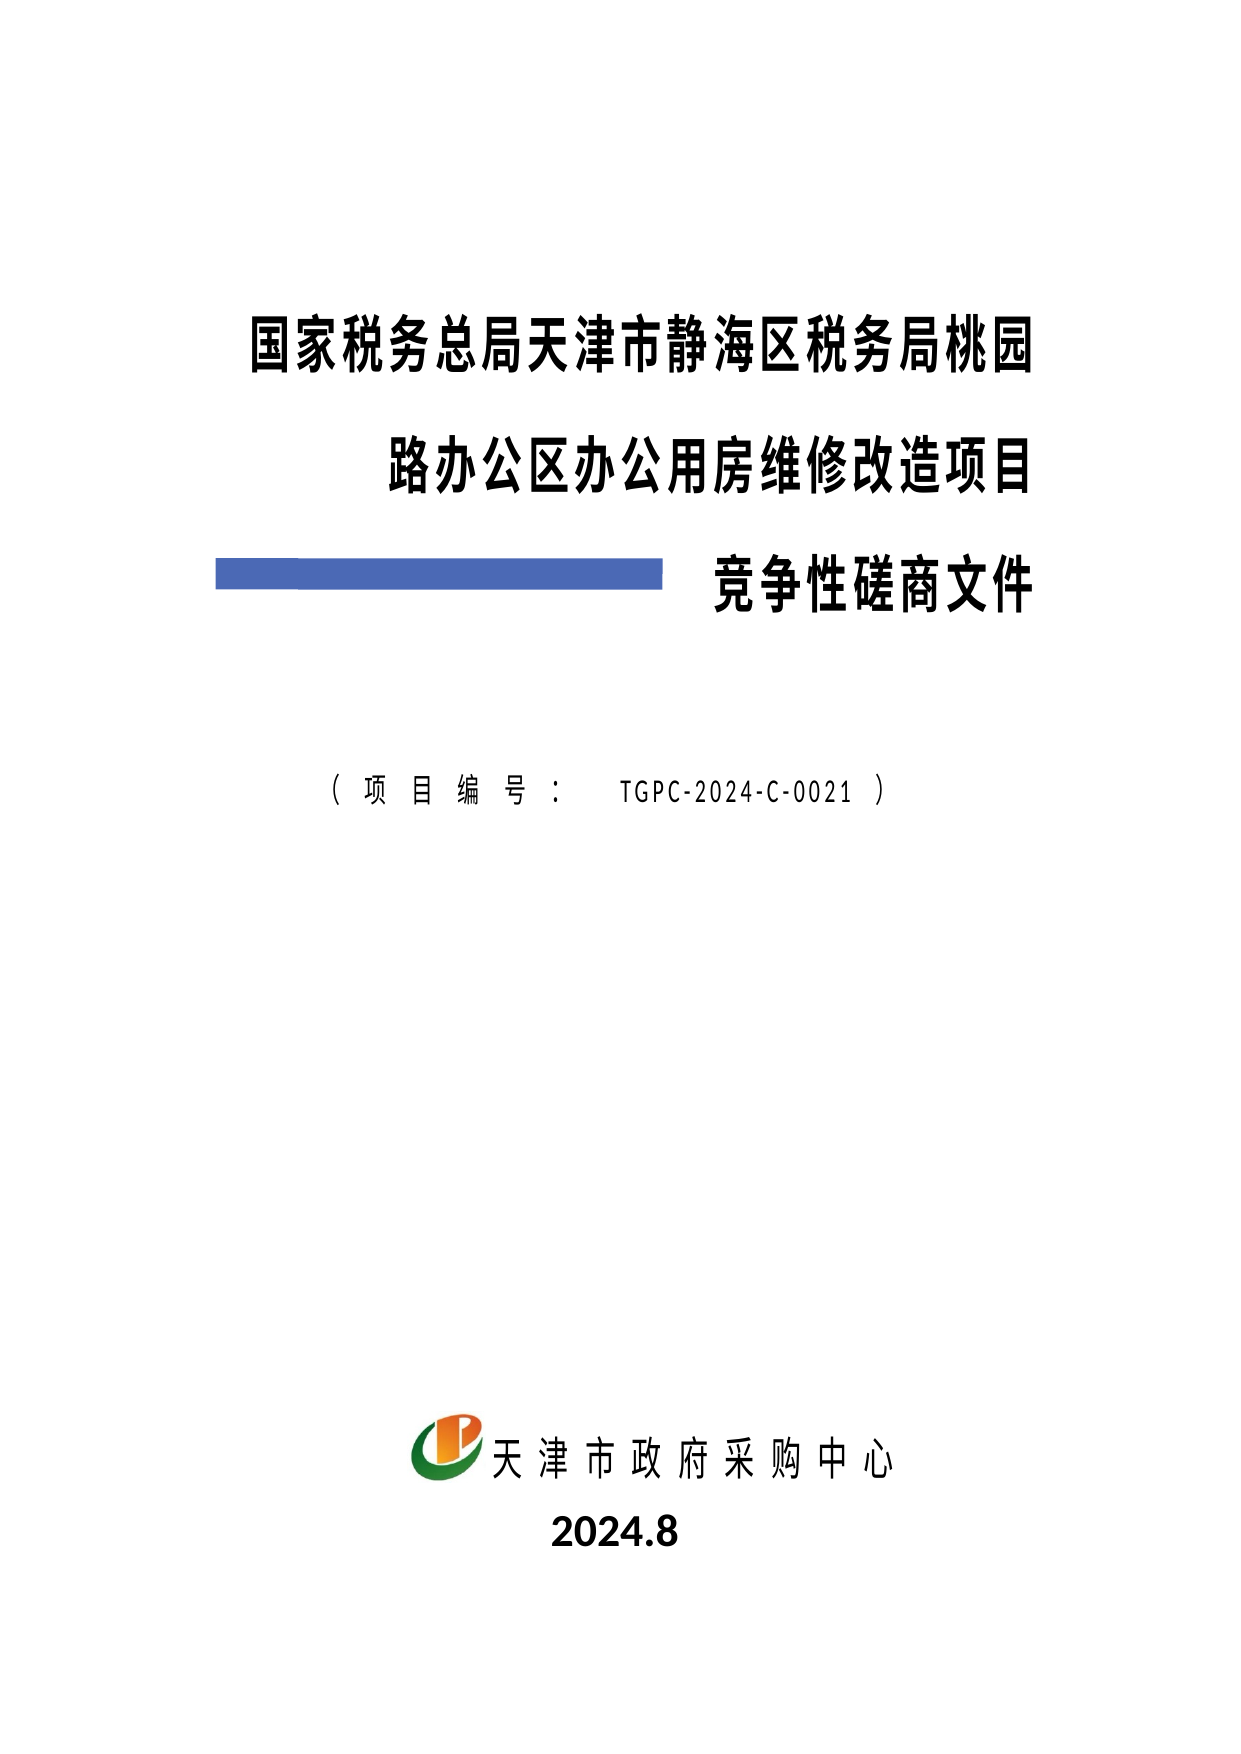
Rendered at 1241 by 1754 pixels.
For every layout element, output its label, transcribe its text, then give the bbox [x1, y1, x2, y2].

text 2024.8 [190, 1500, 1050, 1560]
text （项目编号：TGPC-2024-C-0021） [190, 758, 1050, 818]
text 竞争性磋商文件 [190, 521, 1039, 639]
text 国家税务总局天津市静海区税务局桃园路办公区办公用房维修改造项目 [190, 283, 1039, 521]
text 天津市政府采购中心 [190, 1411, 1050, 1500]
picture [407, 1411, 486, 1483]
